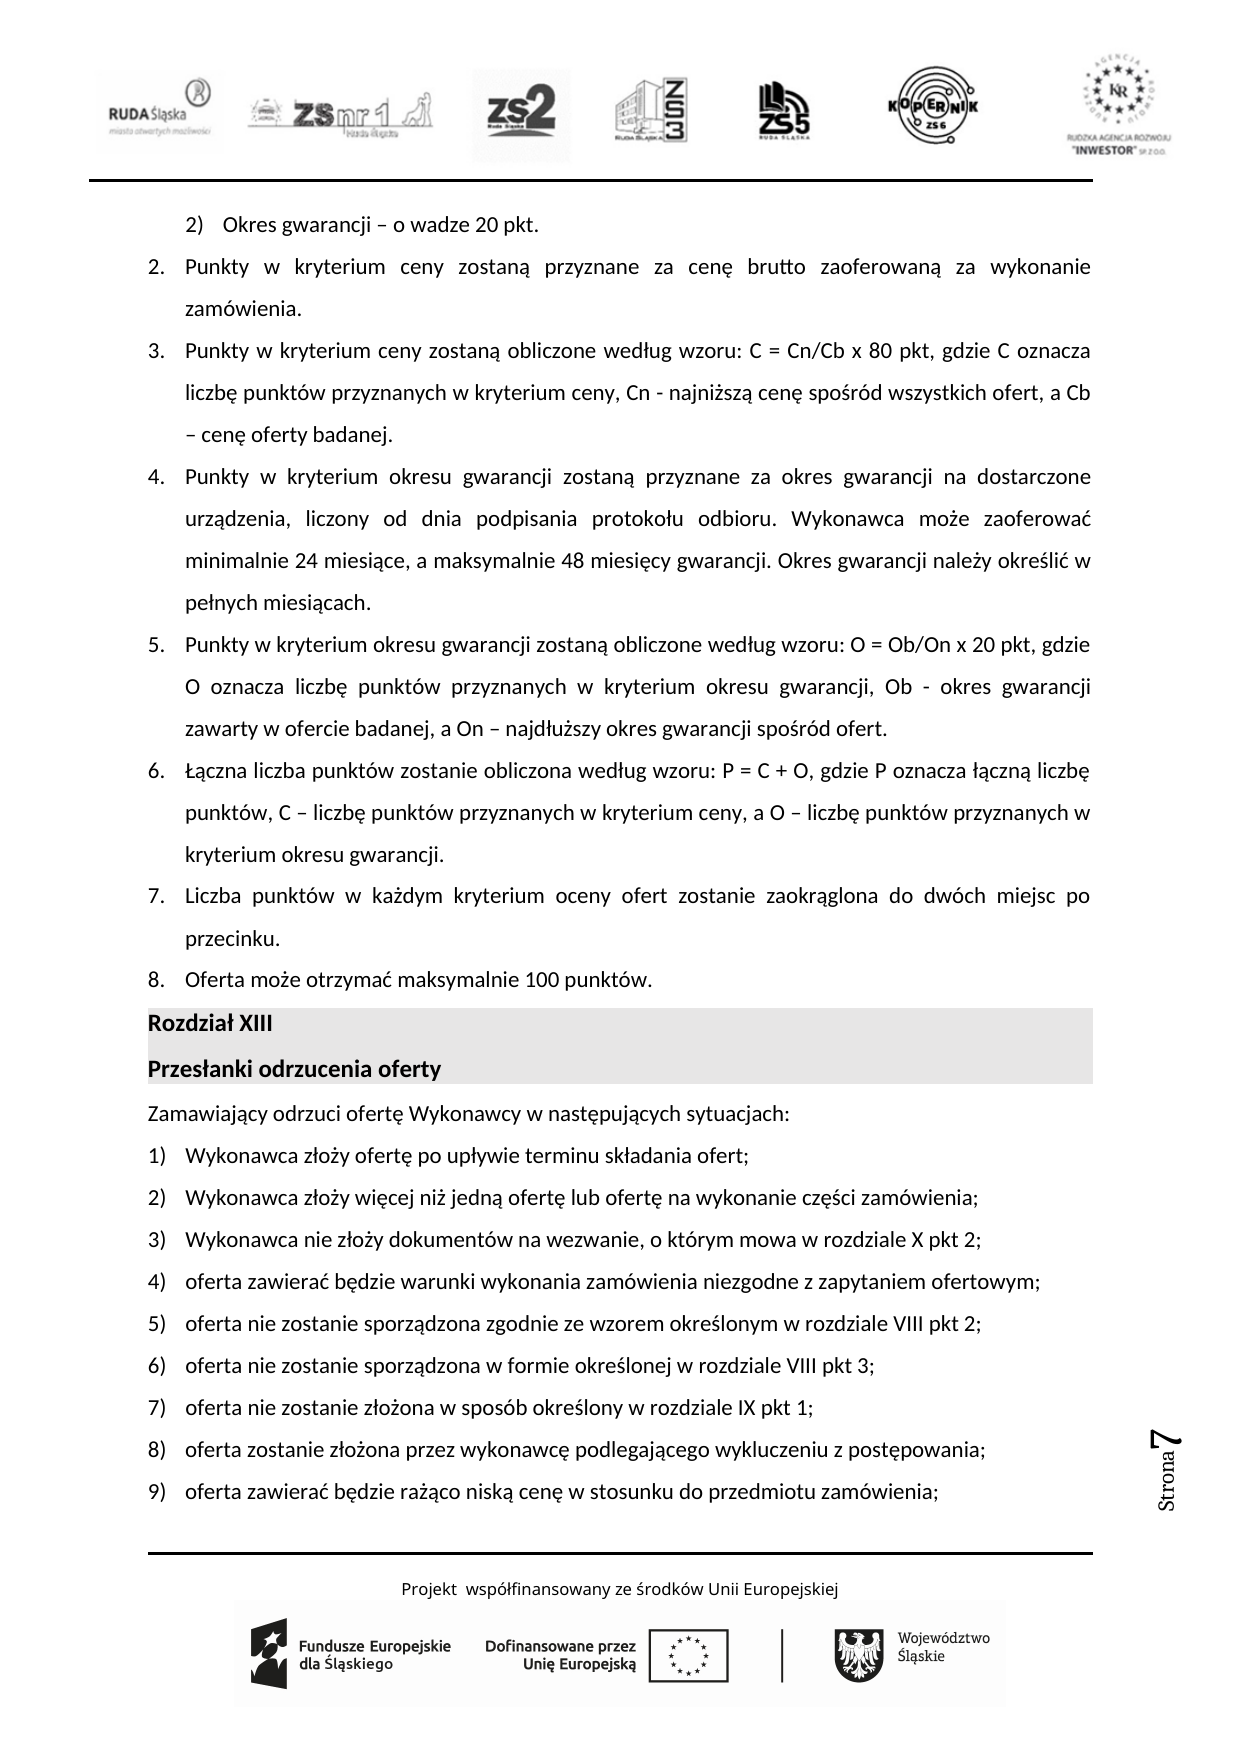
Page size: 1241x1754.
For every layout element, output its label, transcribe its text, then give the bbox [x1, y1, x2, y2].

text Zamawiający odrzuci ofertę Wykonawcy w następujących sytuacjach: [148, 1099, 1093, 1127]
list Punkty w kryterium okresu gwarancji zostaną obliczone według wzoru: O = Ob/On x 20 pkt, gdzie O oznacza liczbę punktów przyznanych w kryterium okresu gwarancji, Ob - okres gwarancji zawarty w ofercie badanej, a On – najdłuższy okres gwarancji spośród ofert. [148, 630, 1093, 742]
list Łączna liczba punktów zostanie obliczona według wzoru: P = C + O, gdzie P oznacza łączną liczbę punktów, C – liczbę punktów przyznanych w kryterium ceny, a O – liczbę punktów przyznanych w kryterium okresu gwarancji. [148, 756, 1093, 868]
list oferta nie zostanie sporządzona zgodnie ze wzorem określonym w rozdziale VIII pkt 2; [148, 1309, 1093, 1337]
list Liczba punktów w każdym kryterium oceny ofert zostanie zaokrąglona do dwóch miejsc po przecinku. [148, 882, 1093, 952]
list Wykonawca nie złoży dokumentów na wezwanie, o którym mowa w rozdziale X pkt 2; [148, 1225, 1093, 1253]
picture [233, 1600, 1007, 1707]
list Przesłanki odrzucenia oferty [148, 1053, 1093, 1084]
list Punkty w kryterium ceny zostaną obliczone według wzoru: C = Cn/Cb x 80 pkt, gdzie C oznacza liczbę punktów przyznanych w kryterium ceny, Cn - najniższą cenę spośród wszystkich ofert, a Cb – cenę oferty badanej. [148, 336, 1093, 448]
list oferta nie zostanie sporządzona w formie określonej w rozdziale VIII pkt 3; [148, 1351, 1093, 1379]
list Okres gwarancji – o wadze 20 pkt. [185, 210, 1093, 238]
list Wykonawca złoży więcej niż jedną ofertę lub ofertę na wykonanie części zamówienia; [148, 1183, 1093, 1211]
list Oferta może otrzymać maksymalnie 100 punktów. [148, 966, 1093, 994]
picture [88, 29, 1191, 177]
list Rozdział XIII [148, 1008, 1093, 1038]
list Wykonawca złoży ofertę po upływie terminu składania ofert; [148, 1141, 1093, 1169]
list oferta nie zostanie złożona w sposób określony w rozdziale IX pkt 1; [148, 1393, 1093, 1421]
list oferta zawierać będzie warunki wykonania zamówienia niezgodne z zapytaniem ofertowym; [148, 1267, 1093, 1295]
list Punkty w kryterium okresu gwarancji zostaną przyznane za okres gwarancji na dostarczone urządzenia, liczony od dnia podpisania protokołu odbioru. Wykonawca może zaoferować minimalnie 24 miesiące, a maksymalnie 48 miesięcy gwarancji. Okres gwarancji należy określić w pełnych miesiącach. [148, 462, 1093, 616]
list Punkty w kryterium ceny zostaną przyznane za cenę brutto zaoferowaną za wykonanie zamówienia. [148, 252, 1093, 322]
list oferta zawierać będzie rażąco niską cenę w stosunku do przedmiotu zamówienia; [148, 1477, 1093, 1505]
list oferta zostanie złożona przez wykonawcę podlegającego wykluczeniu z postępowania; [148, 1435, 1093, 1463]
